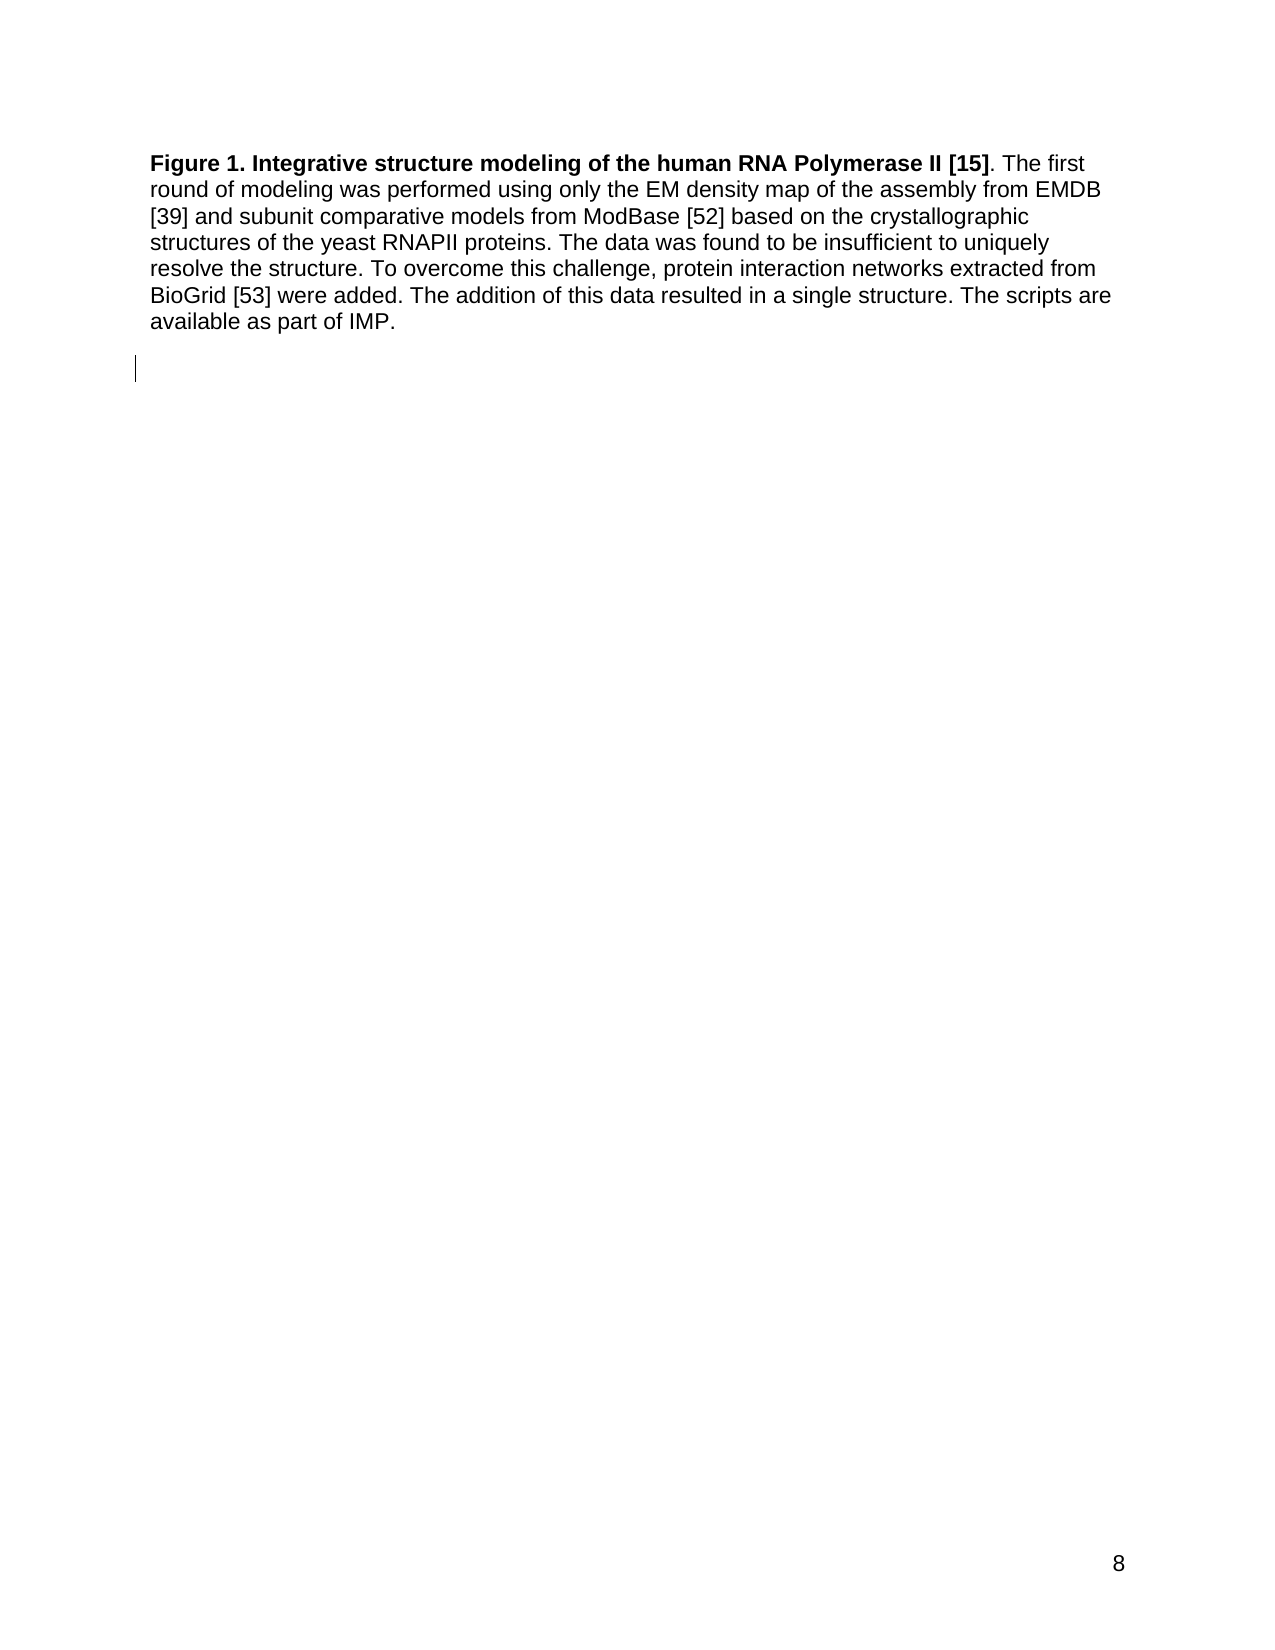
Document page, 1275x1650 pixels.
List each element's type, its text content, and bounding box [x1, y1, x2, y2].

text Figure 1. Integrative structure modeling of the human RNA Polymerase II [15]. The first round of modeling was performed using only the EM density map of the assembly from EMDB [39] and subunit comparative models from ModBase [52] based on the crystallographic structures of the yeast RNAPII proteins. The data was found to be insufficient to uniquely resolve the structure. To overcome this challenge, protein interaction networks extracted from BioGrid [53] were added. The addition of this data resulted in a single structure. The scripts are available as part of IMP. [150, 150, 1125, 334]
